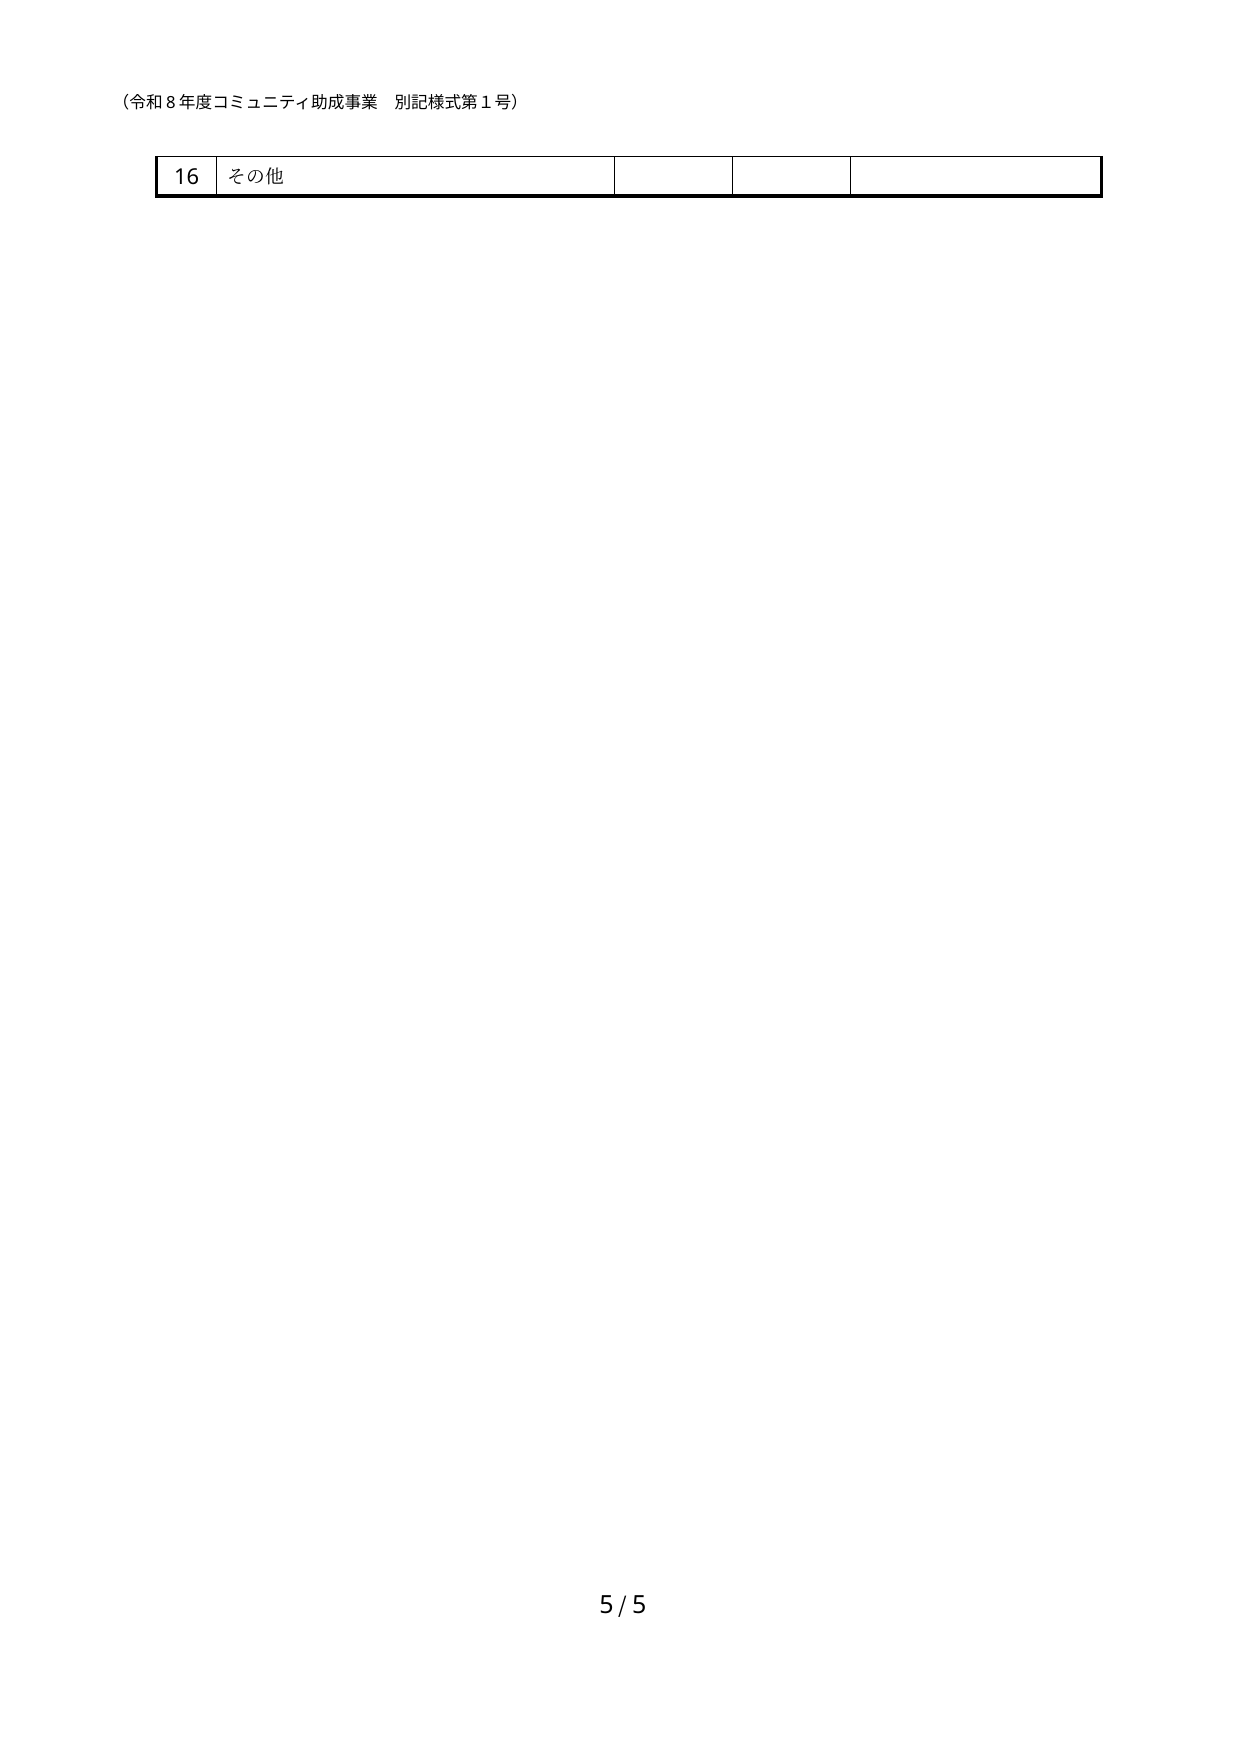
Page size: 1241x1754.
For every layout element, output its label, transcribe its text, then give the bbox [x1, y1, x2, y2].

table_cell [733, 157, 850, 194]
table_cell [851, 157, 1100, 194]
table_cell 16 [158, 157, 216, 194]
table_cell [615, 157, 732, 194]
table_cell その他 [217, 157, 614, 194]
